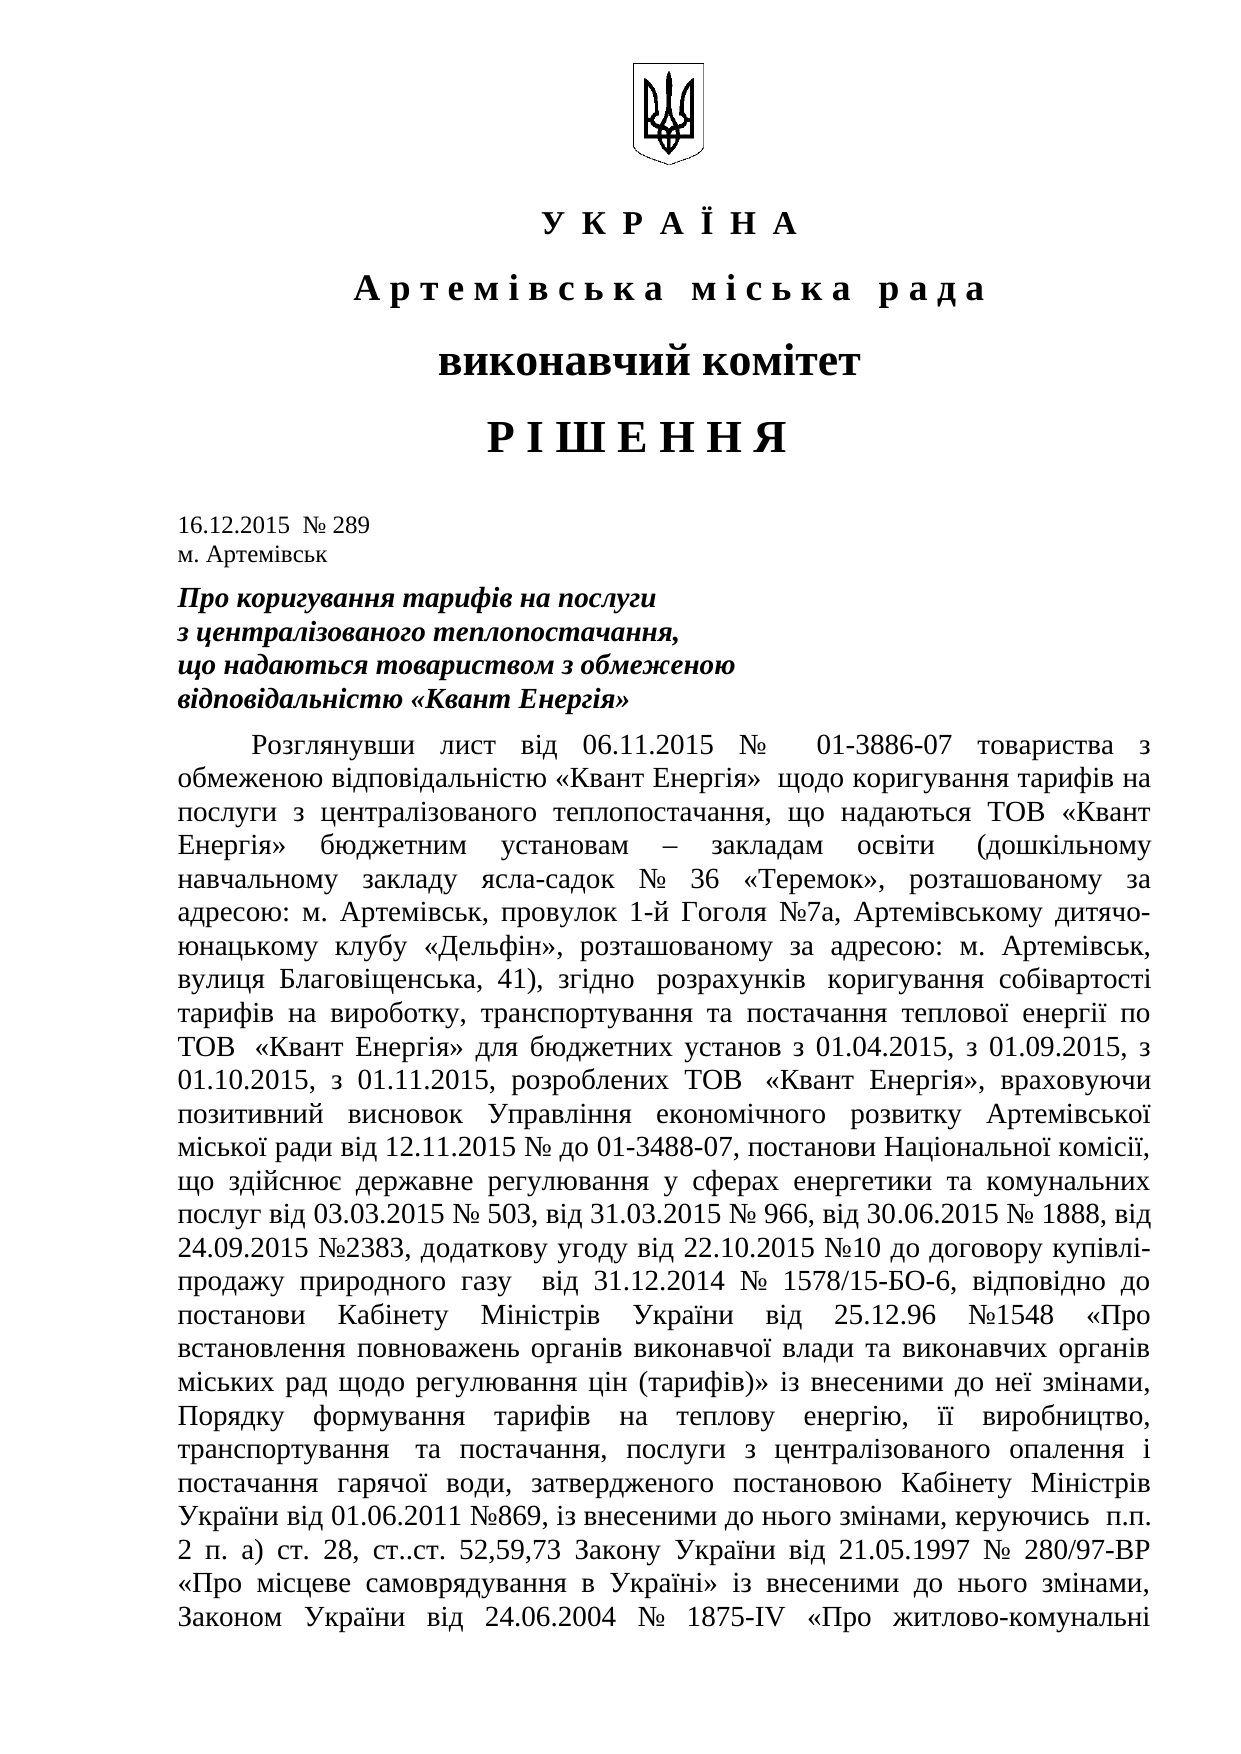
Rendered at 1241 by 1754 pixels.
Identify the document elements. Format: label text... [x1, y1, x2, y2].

text Про коригування тарифів на послуги [177, 580, 1152, 614]
text м. Артемівськ [177, 539, 1240, 568]
subtitle Р І Ш Е Н Н Я [177, 409, 1160, 462]
text що надаються товариством з обмеженою [177, 647, 1152, 681]
subtitle У К Р А Ї Н А [177, 203, 1160, 242]
text з централізованого теплопостачання, [177, 614, 1152, 647]
text відповідальністю «Квант Енергія» [177, 681, 1152, 714]
subtitle А р т е м і в с ь к а м і с ь к а р а д а [177, 266, 1160, 309]
text 16.12.2015 № 289 [177, 510, 1240, 539]
subtitle виконавчий комітет [177, 333, 1160, 386]
picture [633, 63, 704, 165]
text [177, 727, 1152, 1632]
